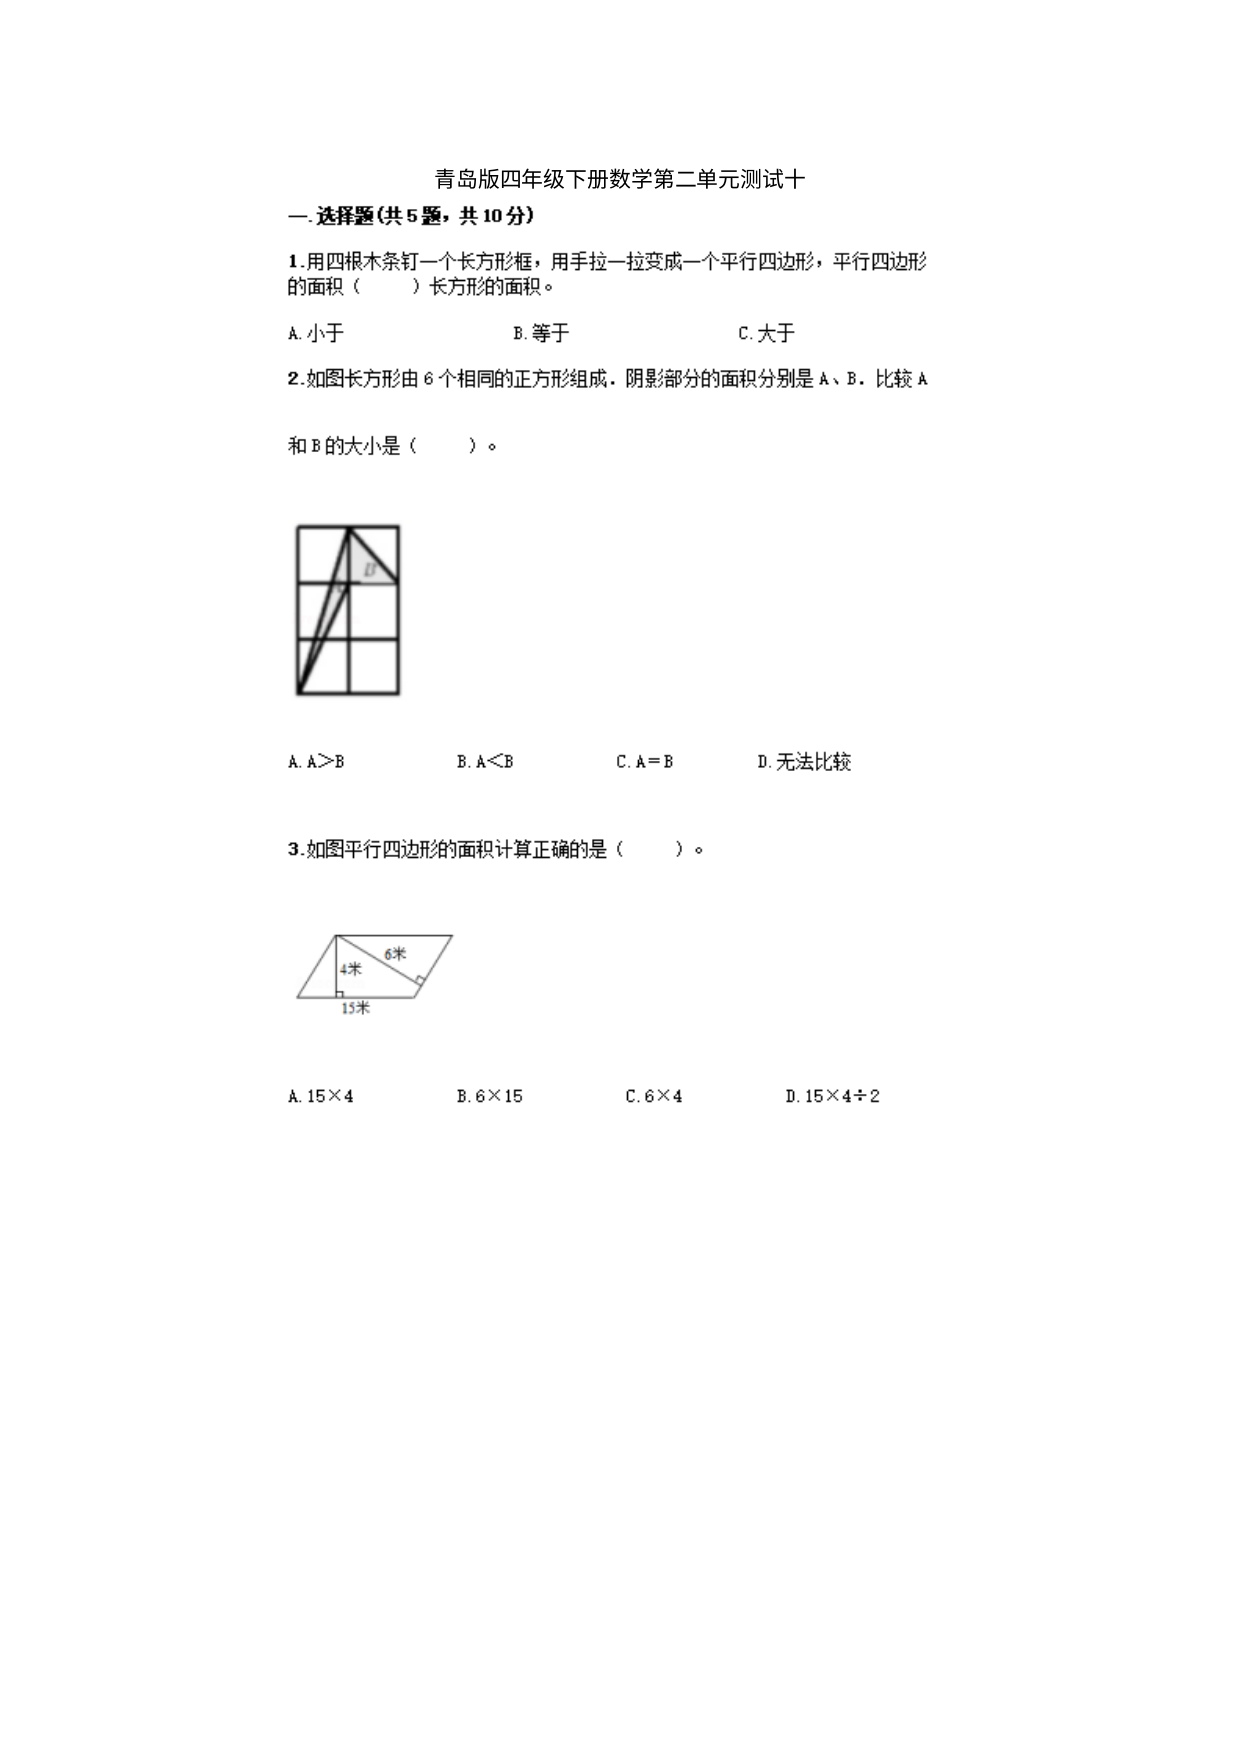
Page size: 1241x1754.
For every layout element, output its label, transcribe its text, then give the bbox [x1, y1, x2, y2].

picture [271, 194, 970, 1154]
text 青岛版四年级下册数学第二单元测试十 [187, 162, 1053, 194]
